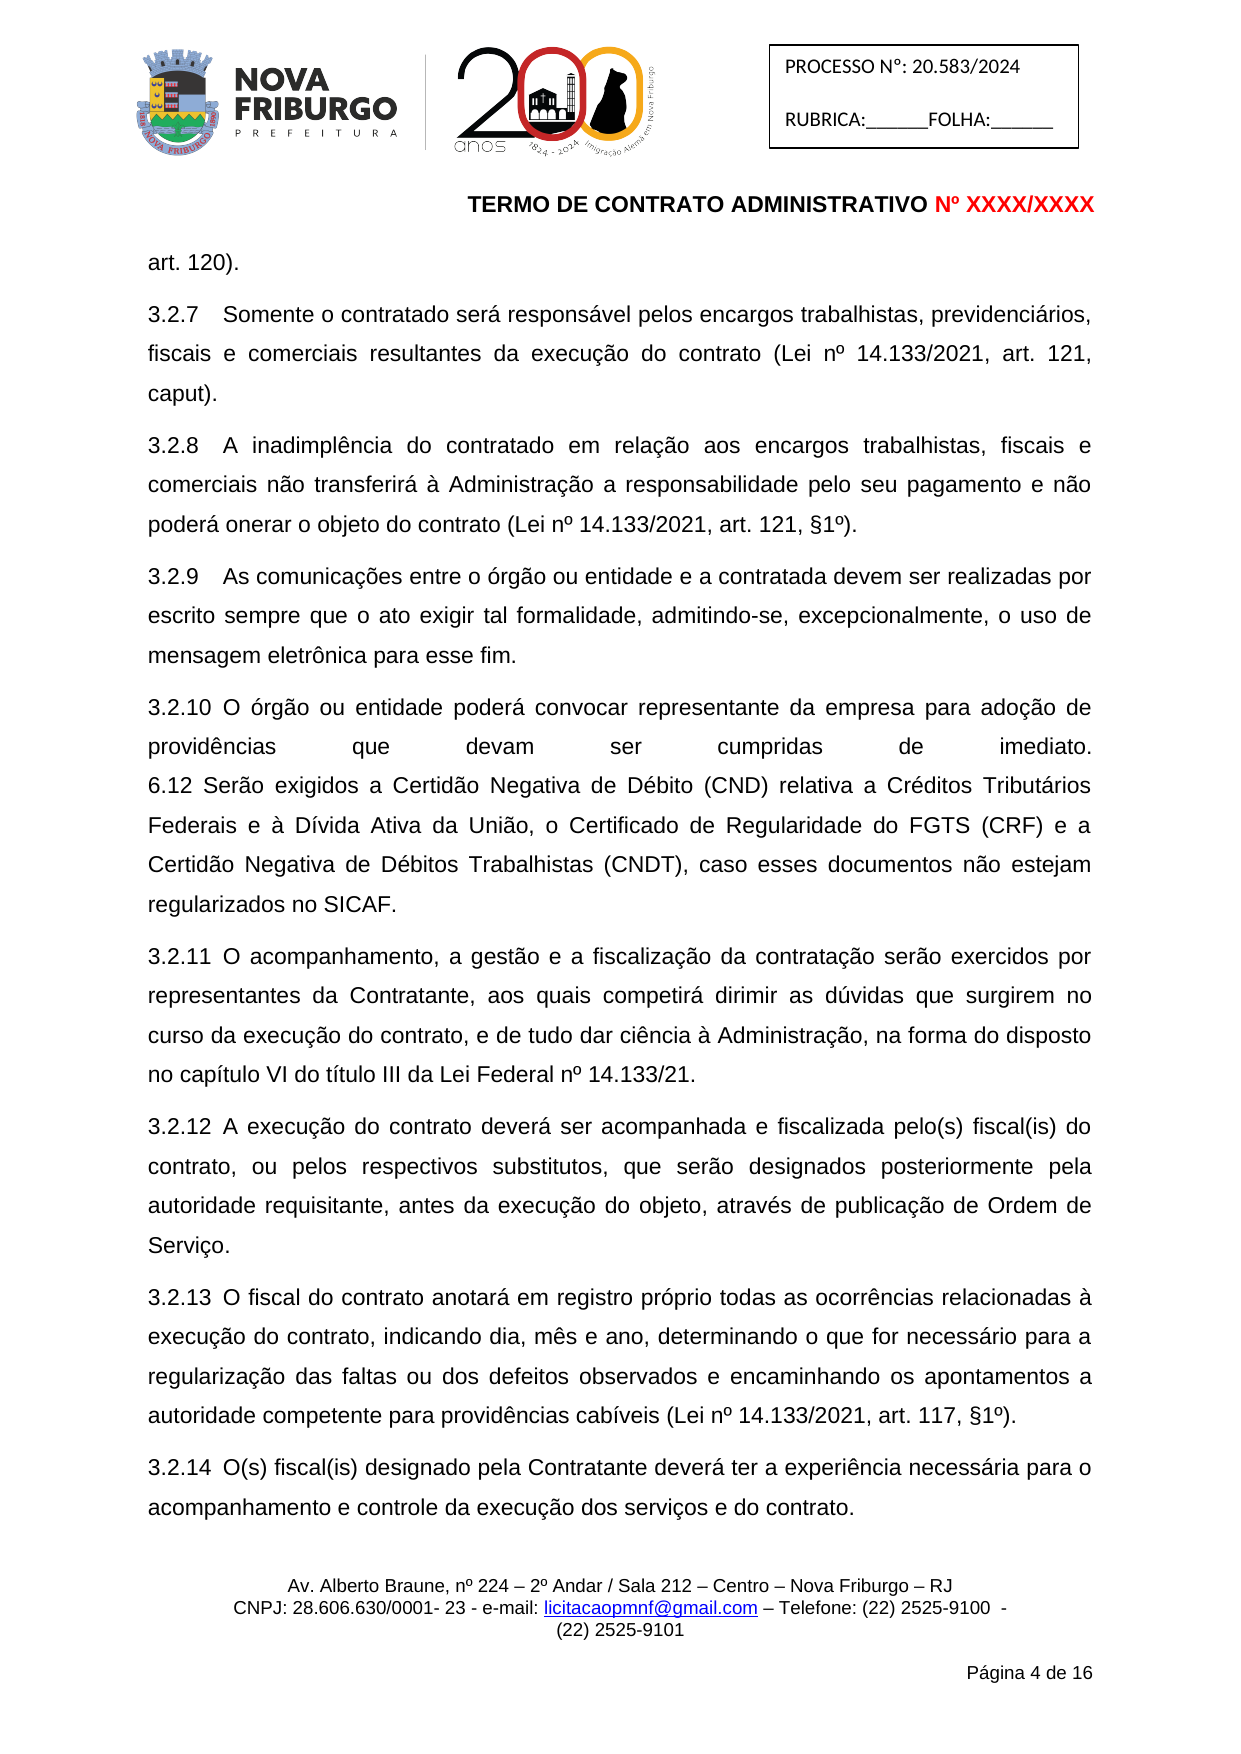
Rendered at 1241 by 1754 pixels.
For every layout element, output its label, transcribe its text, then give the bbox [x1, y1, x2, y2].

list O(s) fiscal(is) designado pela Contratante deverá ter a experiência necessária para o acompanhamento e controle da execução dos serviços e do contrato. [148, 1454, 1092, 1520]
list O acompanhamento, a gestão e a fiscalização da contratação serão exercidos por representantes da Contratante, aos quais competirá dirimir as dúvidas que surgirem no curso da execução do contrato, e de tudo dar ciência à Administração, na forma do disposto no capítulo VI do título III da Lei Federal nº 14.133/21. [148, 943, 1092, 1088]
list O órgão ou entidade poderá convocar representante da empresa para adoção de providências que devam ser cumpridas de imediato. 6.12 Serão exigidos a Certidão Negativa de Débito (CND) relativa a Créditos Tributários Federais e à Dívida Ativa da União, o Certificado de Regularidade do FGTS (CRF) e a Certidão Negativa de Débitos Trabalhistas (CNDT), caso esses documentos não estejam regularizados no SICAF. [148, 693, 1092, 917]
list Somente o contratado será responsável pelos encargos trabalhistas, previdenciários, fiscais e comerciais resultantes da execução do contrato (Lei nº 14.133/2021, art. 121, caput). [148, 301, 1092, 406]
list A execução do contrato deverá ser acompanhada e fiscalizada pelo(s) fiscal(is) do contrato, ou pelos respectivos substitutos, que serão designados posteriormente pela autoridade requisitante, antes da execução do objeto, através de publicação de Ordem de Serviço. [148, 1113, 1092, 1258]
picture [109, 14, 687, 185]
list A inadimplência do contratado em relação aos encargos trabalhistas, fiscais e comerciais não transferirá à Administração a responsabilidade pelo seu pagamento e não poderá onerar o objeto do contrato (Lei nº 14.133/2021, art. 121, §1º). [148, 432, 1092, 537]
list O fiscal do contrato anotará em registro próprio todas as ocorrências relacionadas à execução do contrato, indicando dia, mês e ano, determinando o que for necessário para a regularização das faltas ou dos defeitos observados e encaminhando os apontamentos a autoridade competente para providências cabíveis (Lei nº 14.133/2021, art. 117, §1º). [148, 1284, 1092, 1428]
list As comunicações entre o órgão ou entidade e a contratada devem ser realizadas por escrito sempre que o ato exigir tal formalidade, admitindo-se, excepcionalmente, o uso de mensagem eletrônica para esse fim. [148, 563, 1092, 668]
